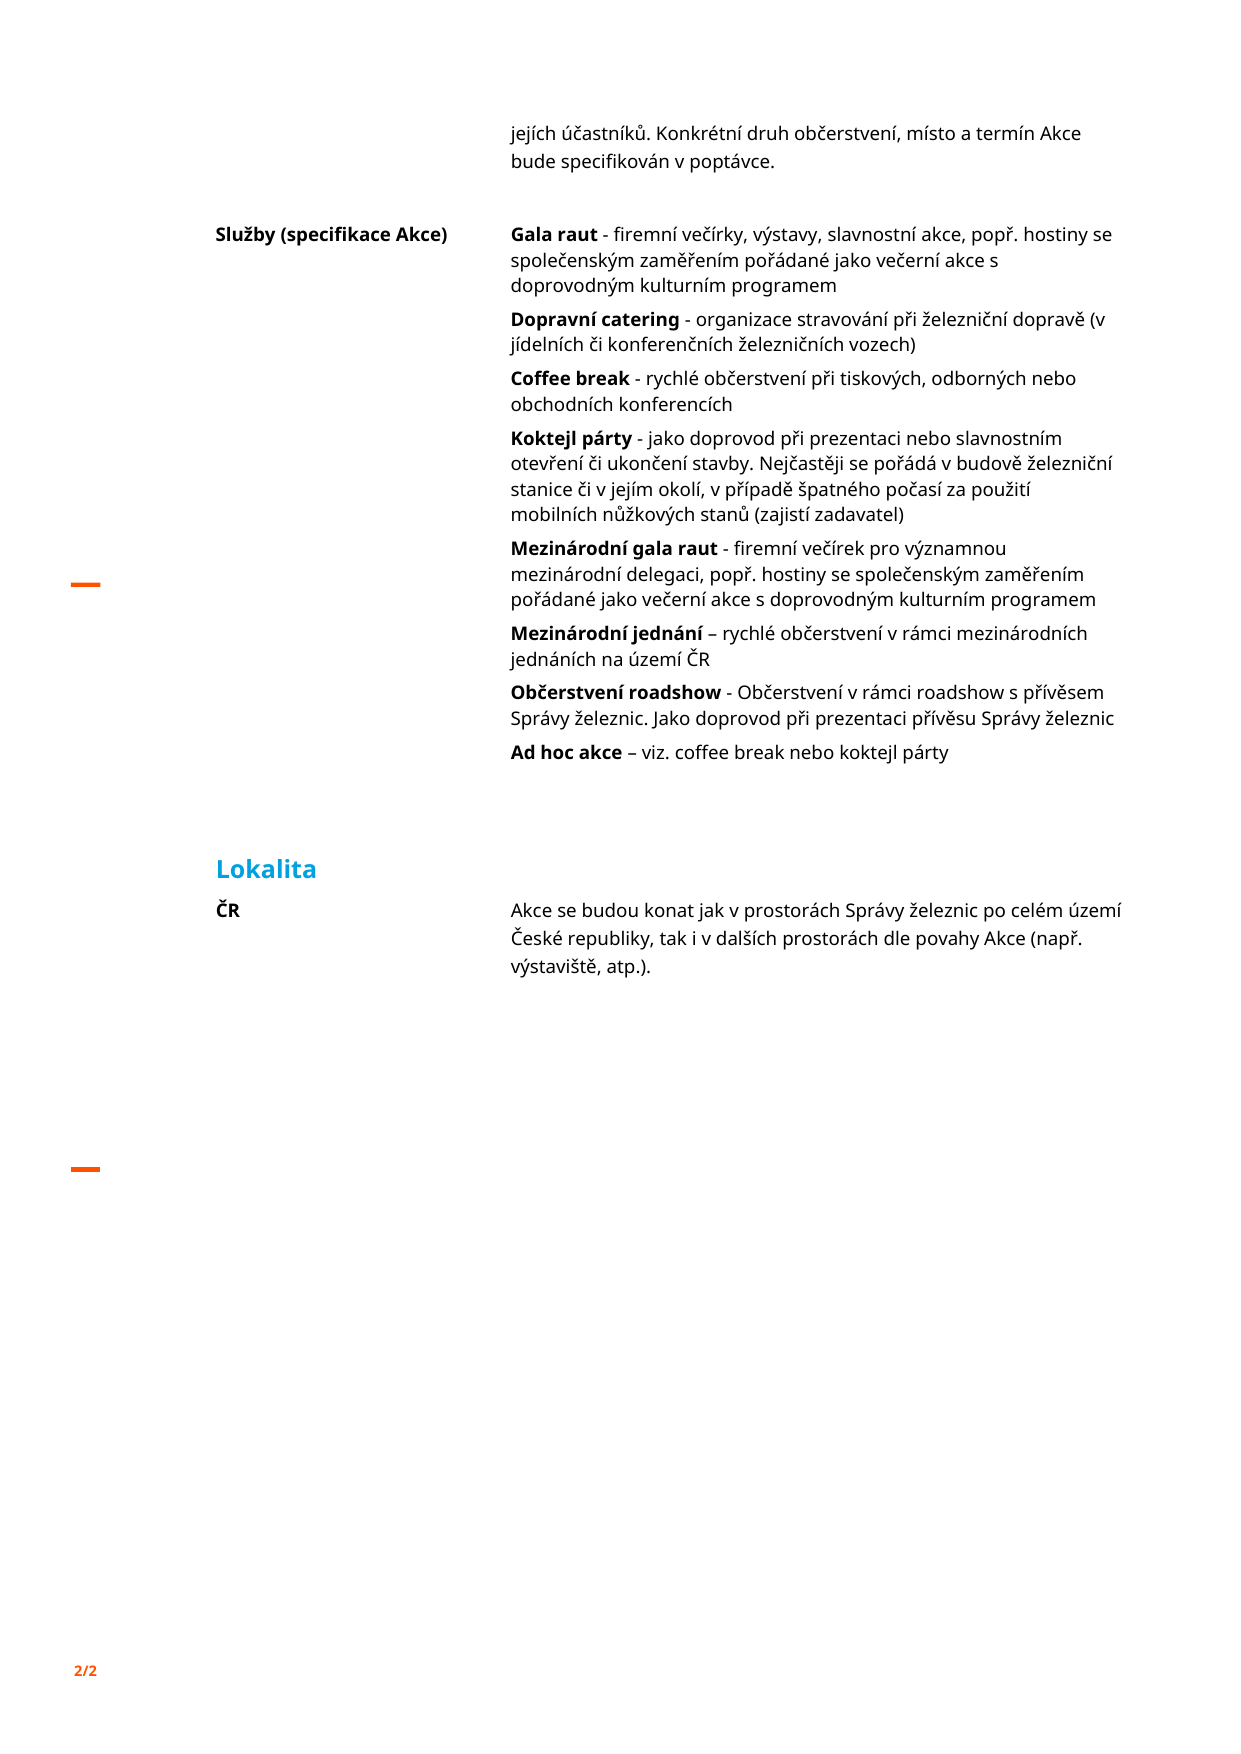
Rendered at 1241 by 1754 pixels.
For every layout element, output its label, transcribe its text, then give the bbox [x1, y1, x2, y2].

text Mezinárodní jednání – rychlé občerstvení v rámci mezinárodních jednáních na území ČR [333, 620, 1122, 671]
subtitle Lokalita [216, 852, 1122, 886]
text Koktejl párty - jako doprovod při prezentaci nebo slavnostním otevření či ukončení stavby. Nejčastěji se pořádá v budově železniční stanice či v jejím okolí, v případě špatného počasí za použití mobilních nůžkových stanů (zajistí zadavatel) [333, 425, 1122, 527]
text Mezinárodní gala raut - firemní večírek pro významnou mezinárodní delegaci, popř. hostiny se společenským zaměřením pořádané jako večerní akce s doprovodným kulturním programem [333, 535, 1122, 612]
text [216, 121, 1122, 174]
text Coffee break - rychlé občerstvení při tiskových, odborných nebo obchodních konferencích [333, 366, 1122, 417]
text Ad hoc akce – viz. coffee break nebo koktejl párty [333, 739, 1122, 764]
text Dopravní catering - organizace stravování při železniční dopravě (v jídelních či konferenčních železničních vozech) [215, 306, 1122, 357]
text Občerstvení roadshow - Občerstvení v rámci roadshow s přívěsem Správy železnic. Jako doprovod při prezentaci přívěsu Správy železnic [333, 680, 1122, 731]
text ČR Akce se budou konat jak v prostorách Správy železnic po celém území České republiky, tak i v dalších prostorách dle povahy Akce (např. výstaviště, atp.). [216, 898, 1122, 979]
text Služby (specifikace Akce) Gala raut - firemní večírky, výstavy, slavnostní akce, popř. hostiny se společenským zaměřením pořádané jako večerní akce s doprovodným kulturním programem [215, 221, 1122, 298]
